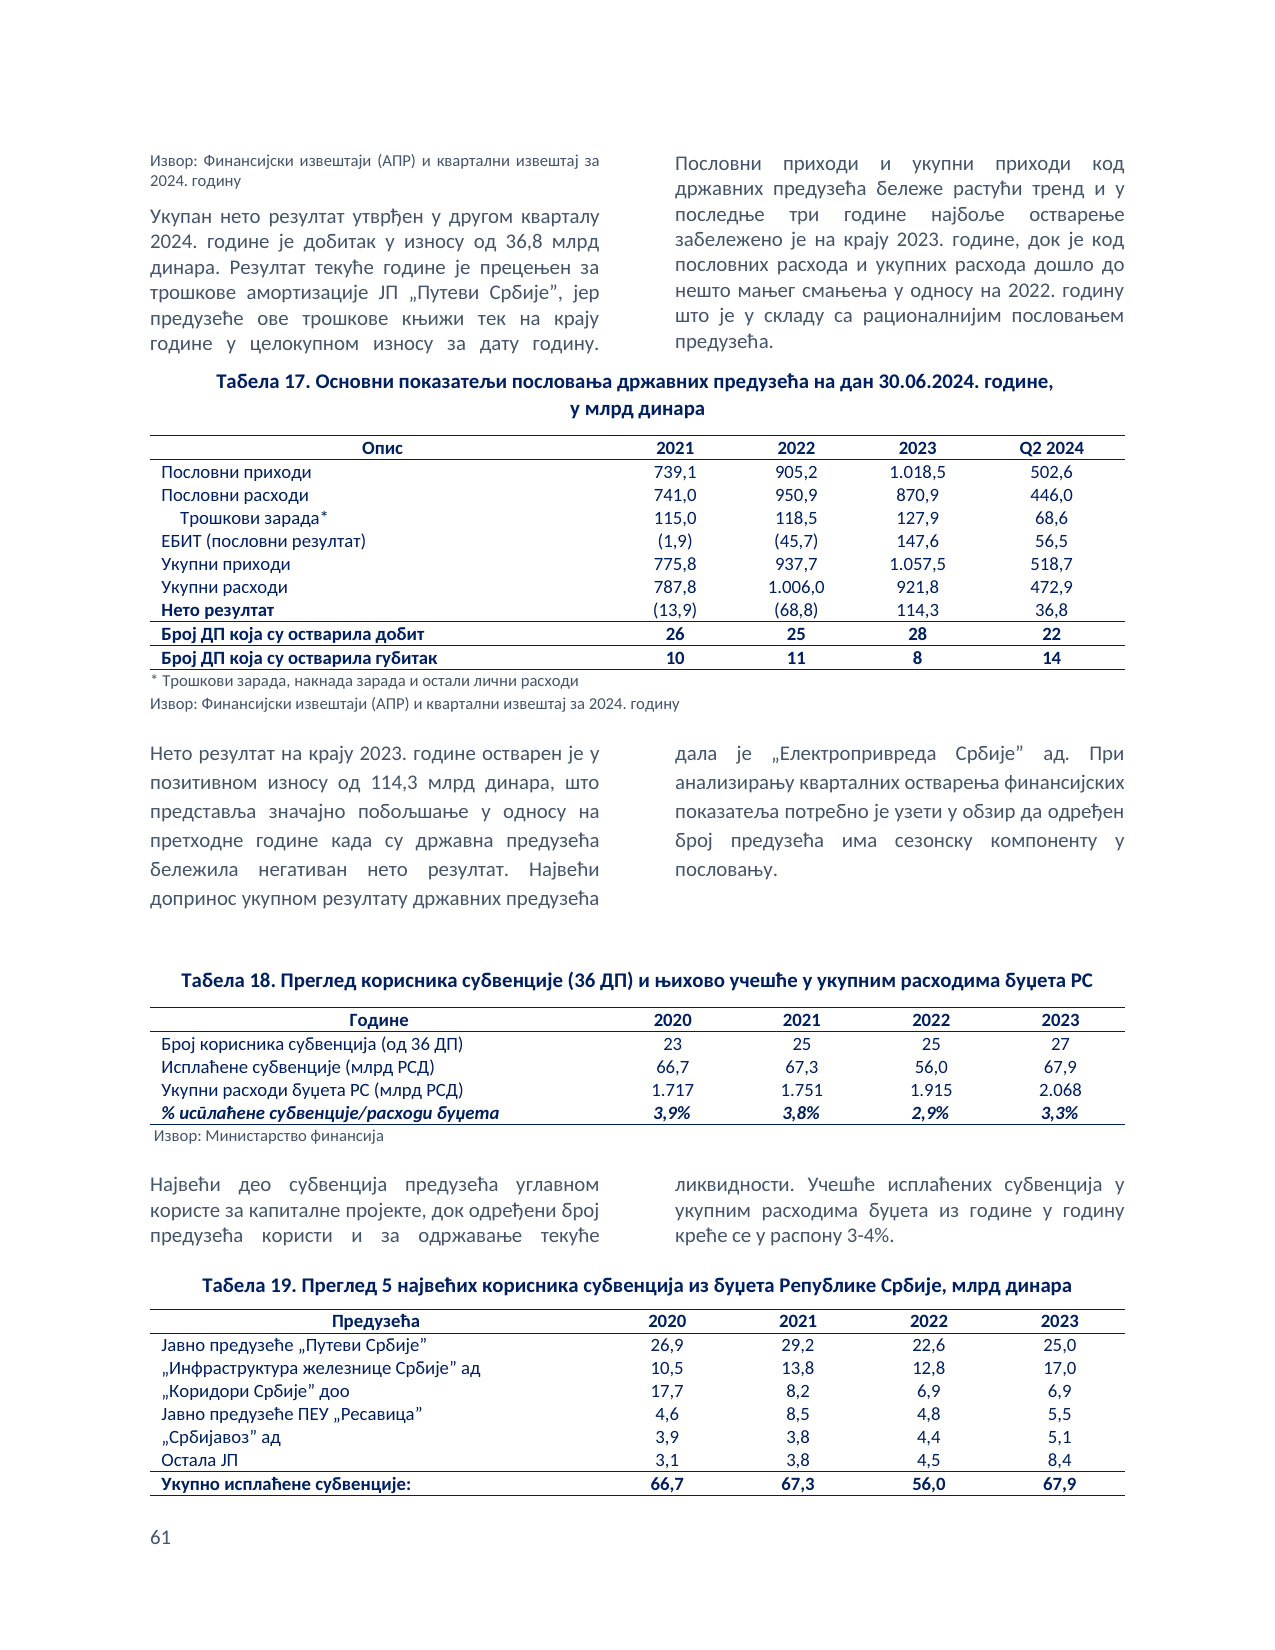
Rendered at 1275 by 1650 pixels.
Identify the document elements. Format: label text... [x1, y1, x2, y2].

table_cell 4,8 [863, 1402, 994, 1425]
table_header 2022 [863, 1310, 994, 1332]
table_header Године [150, 1008, 608, 1031]
table_cell Укупни приходи [150, 552, 614, 575]
table_cell Остала ЈП [150, 1448, 602, 1471]
table_header 2021 [733, 1310, 863, 1332]
text Нето резултат на крају 2023. године остварен је у позитивном износу од 114,3 млрд динара, што представља значајно побољшање у односу на претходне године када су државна предузећа бележила негативан нето резултат. Највећи допринос укупном резултату државних предузећа дала је „Електропривреда Србије” ад. При анализирању кварталних остварења финансијских показатеља потребно је узети у обзир да одређен број предузећа има сезонску компоненту у пословању. [150, 740, 600, 911]
table_cell 11 [736, 646, 857, 669]
table_cell 14 [978, 646, 1125, 669]
table_cell „Коридори Србије” доо [150, 1379, 602, 1402]
table_cell 1.751 [737, 1078, 866, 1101]
table_cell 3,8 [733, 1425, 863, 1448]
table_header 2023 [996, 1008, 1125, 1031]
table_cell 1.057,5 [857, 552, 978, 575]
table_cell 28 [857, 622, 978, 645]
table_header 2023 [994, 1310, 1125, 1332]
table_cell 3,9 [602, 1425, 732, 1448]
table_header 2022 [736, 436, 857, 459]
table_cell 22 [978, 622, 1125, 645]
table_cell ЕБИТ (пословни резултат) [150, 529, 614, 552]
table_cell (45,7) [736, 529, 857, 552]
table_cell 127,9 [857, 506, 978, 529]
table_cell (68,8) [736, 598, 857, 621]
table_cell Укупни расходи буџета РС (млрд РСД) [150, 1078, 608, 1101]
text Табела 18. Преглед корисника субвенције (36 ДП) и њихово учешће у укупним расходима буџета РС [150, 967, 1125, 993]
table_header 2021 [614, 436, 736, 459]
table_cell 1.006,0 [736, 575, 857, 598]
table_cell 17,0 [994, 1356, 1125, 1379]
table_cell Укупно исплаћене субвенције: [150, 1472, 602, 1495]
table_cell 4,5 [863, 1448, 994, 1471]
table_cell 6,9 [994, 1379, 1125, 1402]
table_cell 27 [996, 1032, 1125, 1055]
table_cell 937,7 [736, 552, 857, 575]
table_cell 10,5 [602, 1356, 732, 1379]
table_cell 950,9 [736, 483, 857, 506]
table_cell 25 [736, 622, 857, 645]
table_cell 147,6 [857, 529, 978, 552]
table_header 2020 [602, 1310, 732, 1332]
table_cell „Србијавоз” ад [150, 1425, 602, 1448]
table_cell 3,1 [602, 1448, 732, 1471]
table_cell 741,0 [614, 483, 736, 506]
table_cell 13,8 [733, 1356, 863, 1379]
table_cell Број ДП која су остварила добит [150, 622, 614, 645]
table_cell 921,8 [857, 575, 978, 598]
table_cell 8,4 [994, 1448, 1125, 1471]
table_cell 4,4 [863, 1425, 994, 1448]
table_cell 12,8 [863, 1356, 994, 1379]
table_header 2023 [857, 436, 978, 459]
table_header 2020 [608, 1008, 737, 1031]
table_cell 787,8 [614, 575, 736, 598]
table_cell 3,9% [608, 1101, 737, 1124]
table_cell 3,3% [996, 1101, 1125, 1124]
table_cell 118,5 [736, 506, 857, 529]
table_header Опис [150, 436, 614, 459]
table_cell 67,9 [996, 1055, 1125, 1078]
table_cell 17,7 [602, 1379, 732, 1402]
table_cell 67,3 [733, 1472, 863, 1495]
table_cell 68,6 [978, 506, 1125, 529]
table_cell 739,1 [614, 460, 736, 483]
table_cell 8 [857, 646, 978, 669]
table_cell Пословни приходи [150, 460, 614, 483]
table_cell 6,9 [863, 1379, 994, 1402]
table_cell 66,7 [608, 1055, 737, 1078]
table_cell 8,5 [733, 1402, 863, 1425]
table_cell Јавно предузеће ПЕУ „Ресавица” [150, 1402, 602, 1425]
table_cell 25 [866, 1032, 996, 1055]
table_cell Исплаћене субвенције (млрд РСД) [150, 1055, 608, 1078]
text Укупан нето резултат утврђен у другом кварталу 2024. године је добитак у износу од 36,8 млрд динара. Резултат текуће године је прецењен за трошкове амортизације ЈП „Путеви Србије”, јер предузеће ове трошкове књижи тек на крају године у целокупном износу за дату годину. Пословни приходи и укупни приходи код државних предузећа бележе растући тренд и у последње три године најбоље остварење забележено је на крају 2023. године, док је код пословних расхода и укупних расхода дошло до нешто мањег смањења у односу на 2022. годину што је у складу са рационалнијим пословањем предузећа. [675, 150, 1125, 353]
table_cell „Инфраструктура железнице Србије” ад [150, 1356, 602, 1379]
table_cell 8,2 [733, 1379, 863, 1402]
table_cell 56,5 [978, 529, 1125, 552]
table_cell 518,7 [978, 552, 1125, 575]
table_cell 25,0 [994, 1334, 1125, 1356]
table_cell 2.068 [996, 1078, 1125, 1101]
table_cell 56,0 [863, 1472, 994, 1495]
table_cell 502,6 [978, 460, 1125, 483]
table_cell Број корисника субвенција (од 36 ДП) [150, 1032, 608, 1055]
table_header 2021 [737, 1008, 866, 1031]
table_header Предузећа [150, 1310, 602, 1332]
table_cell 472,9 [978, 575, 1125, 598]
table_cell Јавно предузеће „Путеви Србије” [150, 1334, 602, 1356]
table_cell 446,0 [978, 483, 1125, 506]
text * Трошкови зарада, накнада зарада и остали лични расходи [150, 670, 1125, 690]
text Извор: Министарство финансија [150, 1125, 1125, 1145]
table_cell 775,8 [614, 552, 736, 575]
table_cell 1.915 [866, 1078, 996, 1101]
text Извор: Финансијски извештаји (АПР) и квартални извештај за 2024. годину [150, 693, 1125, 713]
table_cell 29,2 [733, 1334, 863, 1356]
text Извор: Финансијски извештаји (АПР) и квартални извештај за 2024. годину [150, 150, 600, 191]
table_cell 56,0 [866, 1055, 996, 1078]
table_cell 2,9% [866, 1101, 996, 1124]
table_cell 4,6 [602, 1402, 732, 1425]
table_cell 25 [737, 1032, 866, 1055]
table_cell 114,3 [857, 598, 978, 621]
table_cell 3,8 [733, 1448, 863, 1471]
table_cell 3,8% [737, 1101, 866, 1124]
table_cell 115,0 [614, 506, 736, 529]
table_cell 870,9 [857, 483, 978, 506]
table_cell Укупни расходи [150, 575, 614, 598]
table_cell 36,8 [978, 598, 1125, 621]
table_header Q2 2024 [978, 436, 1125, 459]
table_cell 1.717 [608, 1078, 737, 1101]
table_cell Пословни расходи [150, 483, 614, 506]
text Табела 19. Преглед 5 највећих корисника субвенција из буџета Републике Србије, млрд динара [150, 1273, 1125, 1298]
table_cell 5,1 [994, 1425, 1125, 1448]
table_cell 66,7 [602, 1472, 732, 1495]
table_cell Трошкови зарада* [150, 506, 614, 529]
text Највећи део субвенција предузећа углавном користе за капиталне пројекте, док одређени број предузећа користи и за одржавање текуће ликвидности. Учешће исплаћених субвенција у укупним расходима буџета из године у годину креће се у распону 3-4%. [675, 1171, 1125, 1248]
table_cell 26,9 [602, 1334, 732, 1356]
table_cell Нето резултат [150, 598, 614, 621]
table_cell (1,9) [614, 529, 736, 552]
table_cell % исплаћене субвенције/расходи буџета [150, 1101, 608, 1124]
table_header 2022 [866, 1008, 996, 1031]
table_cell 67,9 [994, 1472, 1125, 1495]
table_cell 10 [614, 646, 736, 669]
table_cell 905,2 [736, 460, 857, 483]
text Највећи део субвенција предузећа углавном користе за капиталне пројекте, док одређени број предузећа користи и за одржавање текуће ликвидности. Учешће исплаћених субвенција у укупним расходима буџета из године у годину креће се у распону 3-4%. [150, 1171, 600, 1248]
text Укупан нето резултат утврђен у другом кварталу 2024. године је добитак у износу од 36,8 млрд динара. Резултат текуће године је прецењен за трошкове амортизације ЈП „Путеви Србије”, јер предузеће ове трошкове књижи тек на крају године у целокупном износу за дату годину. Пословни приходи и укупни приходи код државних предузећа бележе растући тренд и у последње три године најбоље остварење забележено је на крају 2023. године, док је код пословних расхода и укупних расхода дошло до нешто мањег смањења у односу на 2022. годину што је у складу са рационалнијим пословањем предузећа. [150, 203, 600, 356]
text Табела 17. Основни показатељи пословања државних предузећа на дан 30.06.2024. године, у млрд динара [150, 368, 1125, 421]
table_cell 5,5 [994, 1402, 1125, 1425]
table_cell (13,9) [614, 598, 736, 621]
table_cell 26 [614, 622, 736, 645]
table_cell 67,3 [737, 1055, 866, 1078]
table_cell 1.018,5 [857, 460, 978, 483]
text Нето резултат на крају 2023. године остварен је у позитивном износу од 114,3 млрд динара, што представља значајно побољшање у односу на претходне године када су државна предузећа бележила негативан нето резултат. Највећи допринос укупном резултату државних предузећа дала је „Електропривреда Србије” ад. При анализирању кварталних остварења финансијских показатеља потребно је узети у обзир да одређен број предузећа има сезонску компоненту у пословању. [675, 740, 1125, 882]
table_cell 23 [608, 1032, 737, 1055]
table_cell 22,6 [863, 1334, 994, 1356]
table_cell Број ДП која су остварила губитак [150, 646, 614, 669]
